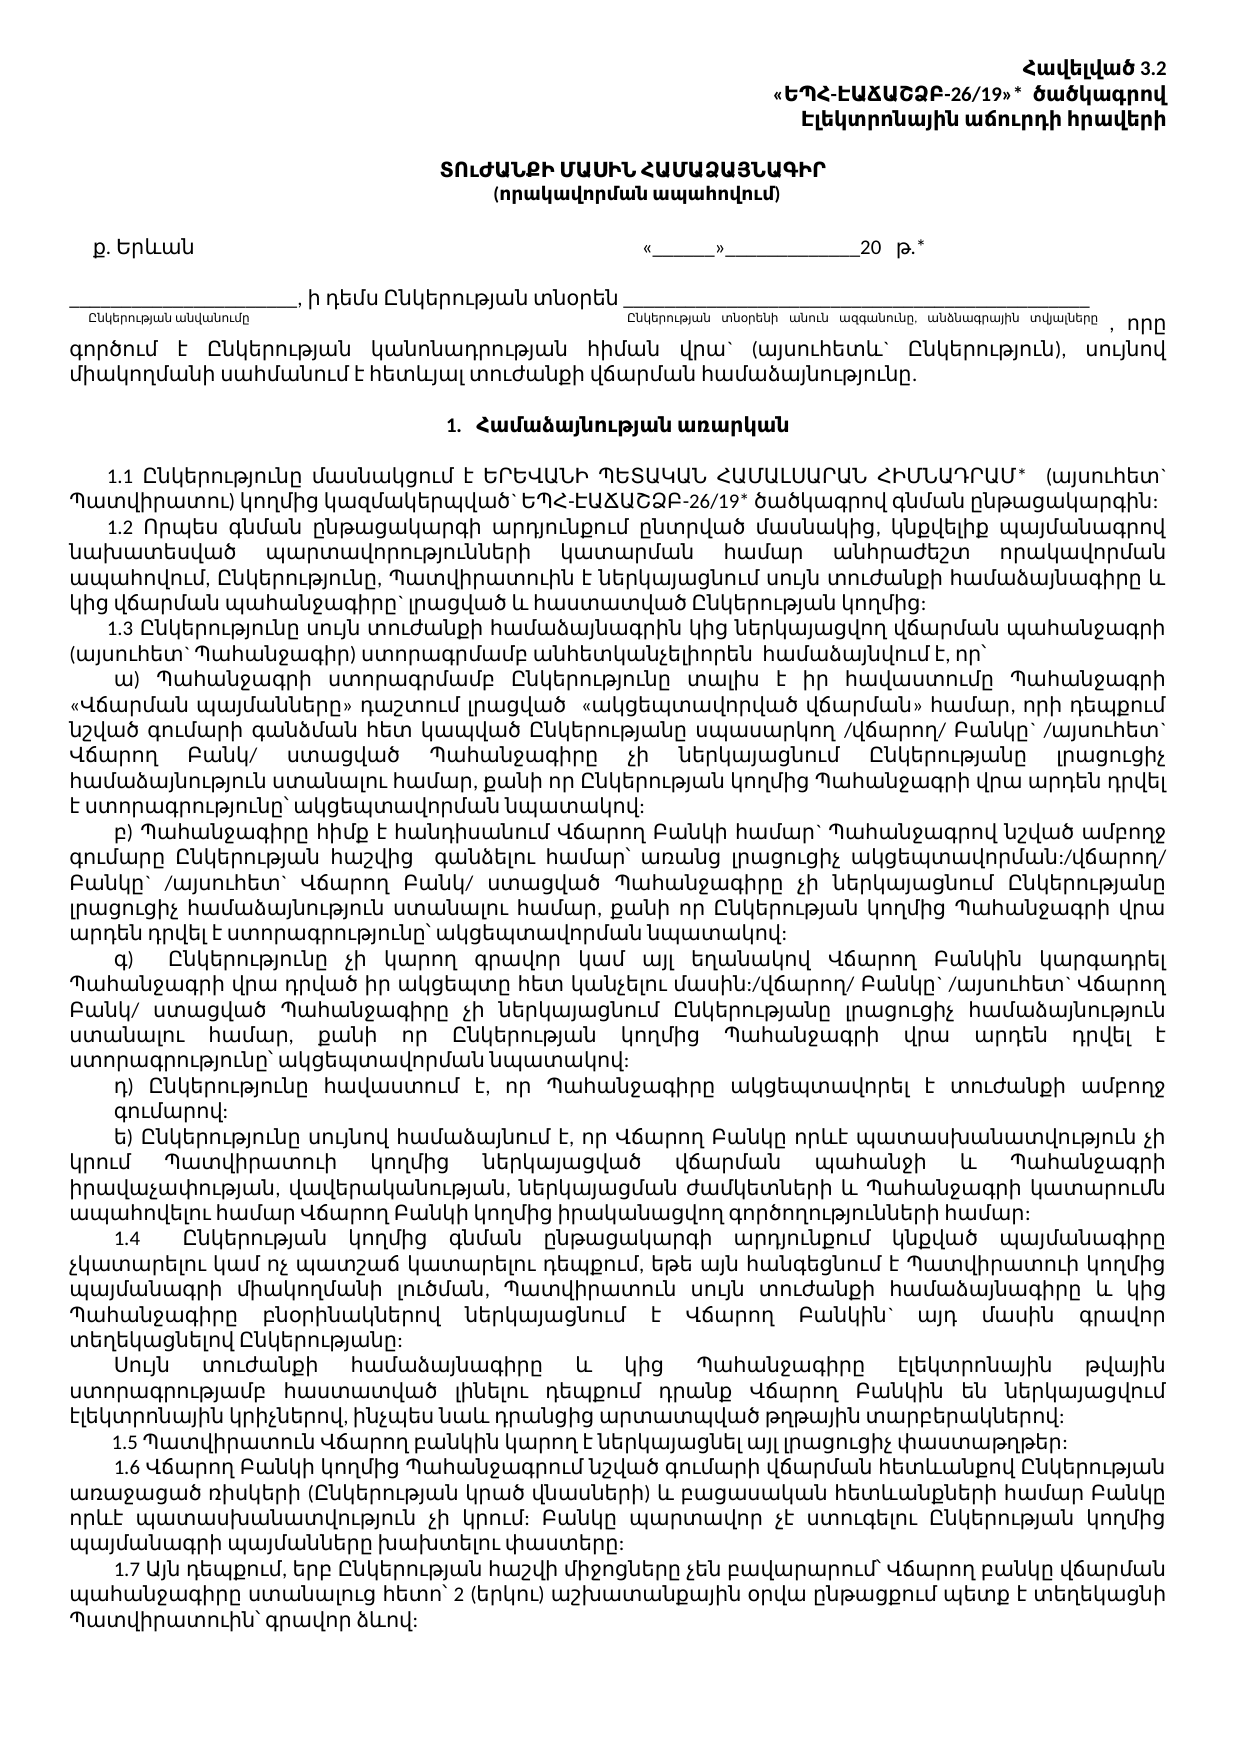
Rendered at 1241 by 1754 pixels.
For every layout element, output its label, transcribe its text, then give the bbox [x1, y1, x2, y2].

text 1. Համաձայնության առարկան [69, 412, 1167, 438]
text 1.5 Պատվիրատուն Վճարող բանկին կարող է ներկայացնել այլ լրացուցիչ փաստաթղթեր: [69, 1429, 1167, 1454]
text ք. Երևան «______»_____________20 թ.* [69, 234, 1167, 260]
text 1.6 Վճարող Բանկի կողմից Պահանջագրում նշված գումարի վճարման հետևանքով Ընկերության առաջացած ռիսկերի (Ընկերության կրած վնասների) և բացասական հետևանքների համար Բանկը որևէ պատասխանատվություն չի կրում: Բանկը պարտավոր չէ ստուգելու Ընկերության կողմից պայմանագրի պայմանները խախտելու փաստերը: [69, 1454, 1167, 1556]
text ա) Պահանջագրի ստորագրմամբ Ընկերությունը տալիս է իր հավաստումը Պահանջագրի «Վճարման պայմանները» դաշտում լրացված «ակցեպտավորված վճարման» համար, որի դեպքում նշված գումարի գանձման հետ կապված Ընկերությանը սպասարկող /վճարող/ Բանկը` /այսուհետ` Վճարող Բանկ/ ստացված Պահանջագիրը չի ներկայացնում Ընկերությանը լրացուցիչ համաձայնություն ստանալու համար, քանի որ Ընկերության կողմից Պահանջագրի վրա արդեն դրվել է ստորագրությունը՝ ակցեպտավորման նպատակով: [69, 666, 1167, 819]
text 1.2 Որպես գնման ընթացակարգի արդյունքում ընտրված մասնակից, կնքվելիք պայմանագրով նախատեսված պարտավորությունների կատարման համար անհրաժեշտ որակավորման ապահովում, Ընկերությունը, Պատվիրատուին է ներկայացնում սույն տուժանքի համաձայնագիրը և կից վճարման պահանջագիրը` լրացված և հաստատված Ընկերության կողմից: [69, 514, 1167, 616]
text ______________________, ի դեմս Ընկերության տնօրեն _____________________________________________ [69, 285, 1167, 311]
text Էլեկտրոնային աճուրդի հրավերի [69, 106, 1167, 132]
text 1.7 Այն դեպքում, երբ Ընկերության հաշվի միջոցները չեն բավարարում՝ Վճարող բանկը վճարման պահանջագիրը ստանալուց հետո՝ 2 (երկու) աշխատանքային օրվա ընթացքում պետք է տեղեկացնի Պատվիրատուին՝ գրավոր ձևով: [69, 1556, 1167, 1632]
text 1.4 Ընկերության կողմից գնման ընթացակարգի արդյունքում կնքված պայմանագիրը չկատարելու կամ ոչ պատշաճ կատարելու դեպքում, եթե այն հանգեցնում է Պատվիրատուի կողմից պայմանագրի միակողմանի լուծման, Պատվիրատուն սույն տուժանքի համաձայնագիրը և կից Պահանջագիրը բնօրինակներով ներկայացնում է Վճարող Բանկին` այդ մասին գրավոր տեղեկացնելով Ընկերությանը: [69, 1226, 1167, 1353]
text 1.3 Ընկերությունը սույն տուժանքի համաձայնագրին կից ներկայացվող վճարման պահանջագրի (այսուհետ` Պահանջագիր) ստորագրմամբ անհետկանչելիորեն համաձայնվում է, որ՝ [69, 616, 1167, 666]
text գ) Ընկերությունը չի կարող գրավոր կամ այլ եղանակով Վճարող Բանկին կարգադրել Պահանջագրի վրա դրված իր ակցեպտը հետ կանչելու մասին:/վճարող/ Բանկը` /այսուհետ` Վճարող Բանկ/ ստացված Պահանջագիրը չի ներկայացնում Ընկերությանը լրացուցիչ համաձայնություն ստանալու համար, քանի որ Ընկերության կողմից Պահանջագրի վրա արդեն դրվել է ստորագրությունը՝ ակցեպտավորման նպատակով: [69, 946, 1167, 1073]
text «ԵՊՀ-ԷԱՃԱՇՁԲ-26/19»* ծածկագրով [69, 81, 1167, 106]
text բ) Պահանջագիրը հիմք է հանդիսանում Վճարող Բանկի համար` Պահանջագրով նշված ամբողջ գումարը Ընկերության հաշվից գանձելու համար՝ առանց լրացուցիչ ակցեպտավորման:/վճարող/ Բանկը` /այսուհետ` Վճարող Բանկ/ ստացված Պահանջագիրը չի ներկայացնում Ընկերությանը լրացուցիչ համաձայնություն ստանալու համար, քանի որ Ընկերության կողմից Պահանջագրի վրա արդեն դրվել է ստորագրությունը՝ ակցեպտավորման նպատակով: [69, 819, 1167, 946]
text ե) Ընկերությունը սույնով համաձայնում է, որ Վճարող Բանկը որևէ պատասխանատվություն չի կրում Պատվիրատուի կողմից ներկայացված վճարման պահանջի և Պահանջագրի իրավաչափության, վավերականության, ներկայացման ժամկետների և Պահանջագրի կատարումն ապահովելու համար Վճարող Բանկի կողմից իրականացվող գործողությունների համար: [69, 1124, 1167, 1226]
text Սույն տուժանքի համաձայնագիրը և կից Պահանջագիրը էլեկտրոնային թվային ստորագրությամբ հաստատված լինելու դեպքում դրանք Վճարող Բանկին են ներկայացվում էլեկտրոնային կրիչներով, ինչպես նաև դրանցից արտատպված թղթային տարբերակներով: [69, 1353, 1167, 1429]
text 1.1 Ընկերությունը մասնակցում է ԵՐԵՎԱՆԻ ՊԵՏԱԿԱՆ ՀԱՄԱԼՍԱՐԱՆ ՀԻՄՆԱԴՐԱՄ* (այսուհետ` Պատվիրատու) կողմից կազմակերպված` ԵՊՀ-ԷԱՃԱՇՁԲ-26/19* ծածկագրով գնման ընթացակարգին: [69, 463, 1167, 514]
text դ) Ընկերությունը հավաստում է, որ Պահանջագիրը ակցեպտավորել է տուժանքի ամբողջ գումարով: [113, 1073, 1167, 1124]
text ՏՈւԺԱՆՔԻ ՄԱՍԻՆ ՀԱՄԱՁԱՅՆԱԳԻՐ [69, 157, 1167, 183]
text Ընկերության անվանումը Ընկերության տնօրենի անուն ազգանունը, անձնագրային տվյալները , որը գործում է Ընկերության կանոնադրության հիման վրա` (այսուհետև` Ընկերություն), սույնով միակողմանի սահմանում է հետևյալ տուժանքի վճարման համաձայնությունը. [69, 311, 1167, 387]
text (որակավորման ապահովում) [69, 183, 1167, 206]
text Հավելված 3.2 [69, 56, 1167, 81]
